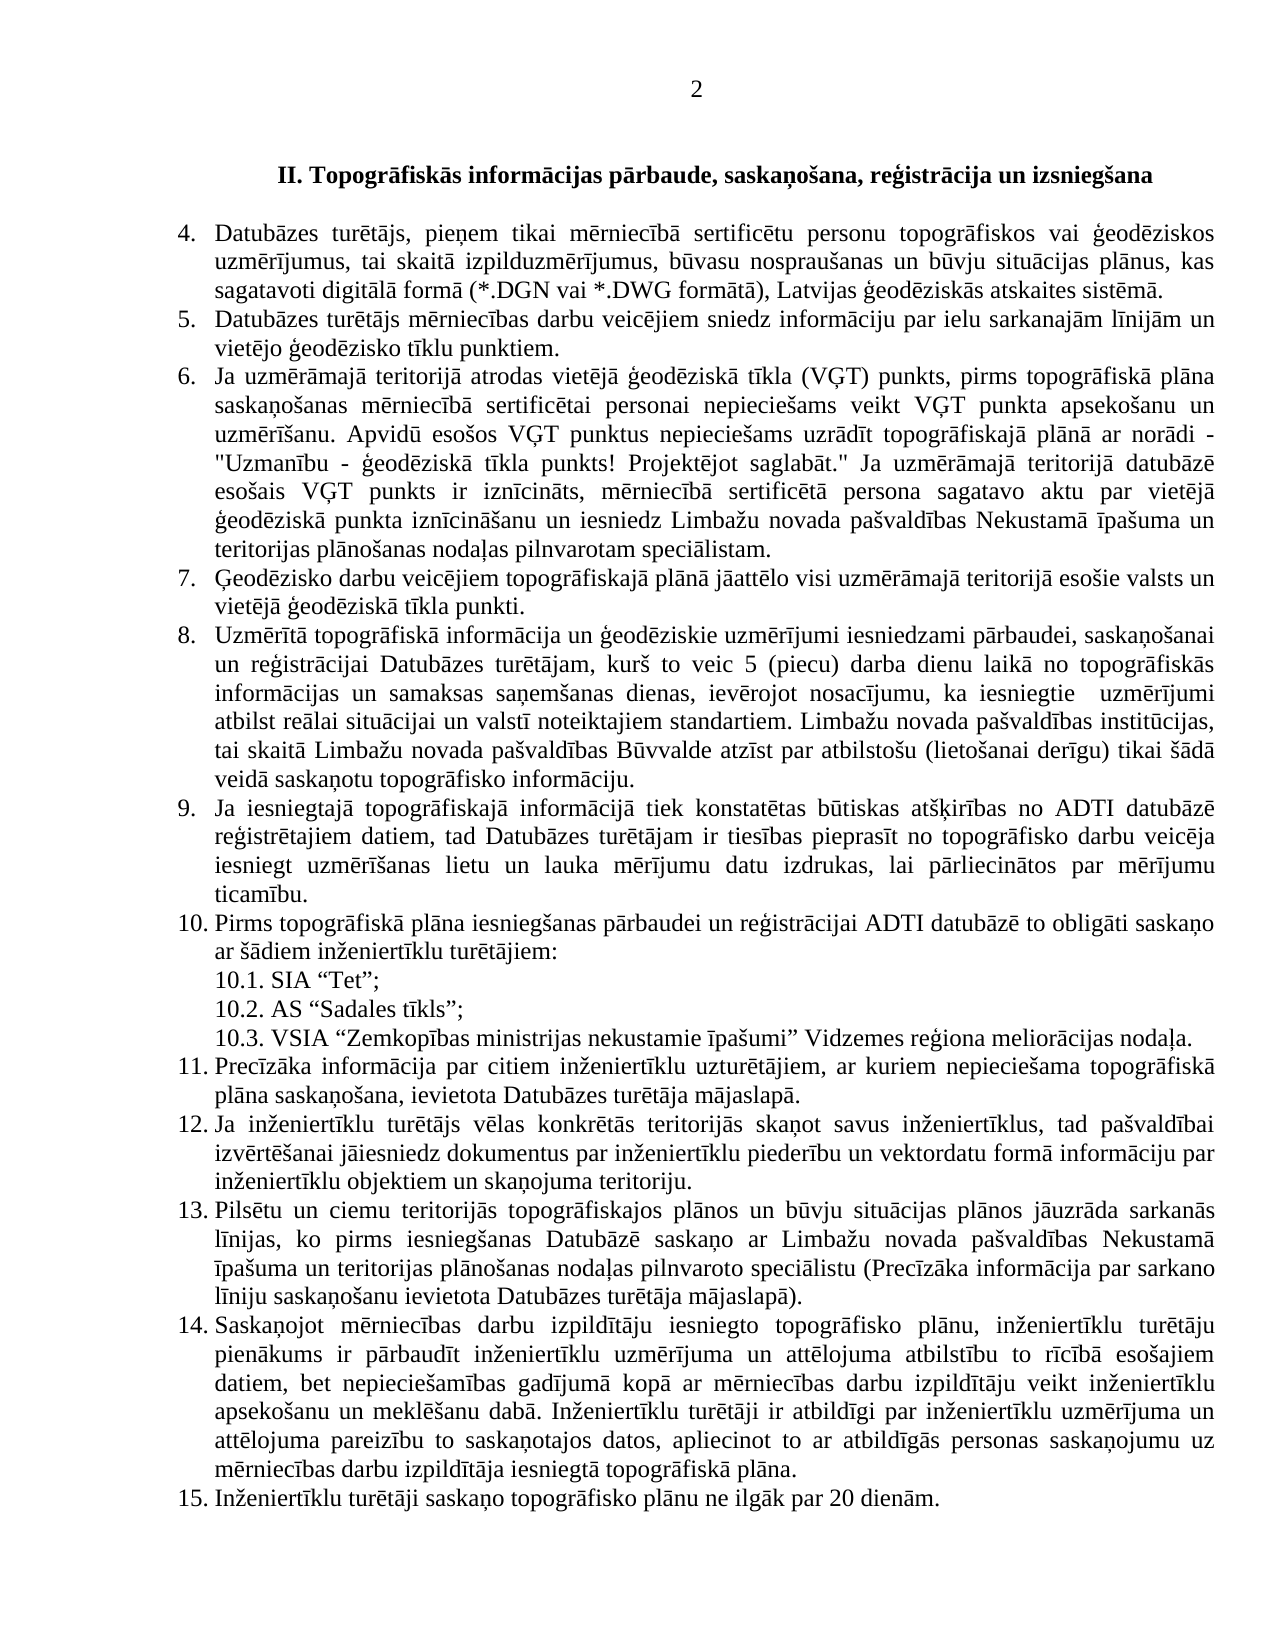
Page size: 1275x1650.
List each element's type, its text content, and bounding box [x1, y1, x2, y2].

list Pirms topogrāfiskā plāna iesniegšanas pārbaudei un reģistrācijai ADTI datubāzē to obligāti saskaņo ar šādiem inženiertīklu turētājiem: [177, 908, 1216, 965]
list 10.3. VSIA “Zemkopības ministrijas nekustamie īpašumi” Vidzemes reģiona meliorācijas nodaļa. [214, 1023, 1216, 1051]
list Ja iesniegtajā topogrāfiskajā informācijā tiek konstatētas būtiskas atšķirības no ADTI datubāzē reģistrētajiem datiem, tad Datubāzes turētājam ir tiesības pieprasīt no topogrāfisko darbu veicēja iesniegt uzmērīšanas lietu un lauka mērījumu datu izdrukas, lai pārliecinātos par mērījumu ticamību. [177, 793, 1216, 908]
list 10.2. AS “Sadales tīkls”; [214, 994, 1216, 1023]
list Uzmērītā topogrāfiskā informācija un ģeodēziskie uzmērījumi iesniedzami pārbaudei, saskaņošanai un reģistrācijai Datubāzes turētājam, kurš to veic 5 (piecu) darba dienu laikā no topogrāfiskās informācijas un samaksas saņemšanas dienas, ievērojot nosacījumu, ka iesniegtie uzmērījumi atbilst reālai situācijai un valstī noteiktajiem standartiem. Limbažu novada pašvaldības institūcijas, tai skaitā Limbažu novada pašvaldības Būvvalde atzīst par atbilstošu (lietošanai derīgu) tikai šādā veidā saskaņotu topogrāfisko informāciju. [177, 620, 1216, 793]
list Datubāzes turētājs mērniecības darbu veicējiem sniedz informāciju par ielu sarkanajām līnijām un vietējo ģeodēzisko tīklu punktiem. [177, 304, 1216, 361]
list Inženiertīklu turētāji saskaņo topogrāfisko plānu ne ilgāk par 20 dienām. [177, 1483, 1216, 1511]
list II. Topogrāfiskās informācijas pārbaude, saskaņošana, reģistrācija un izsniegšana [214, 160, 1216, 189]
list Pilsētu un ciemu teritorijās topogrāfiskajos plānos un būvju situācijas plānos jāuzrāda sarkanās līnijas, ko pirms iesniegšanas Datubāzē saskaņo ar Limbažu novada pašvaldības Nekustamā īpašuma un teritorijas plānošanas nodaļas pilnvaroto speciālistu (Precīzāka informācija par sarkano līniju saskaņošanu ievietota Datubāzes turētāja mājaslapā). [177, 1195, 1216, 1310]
list Datubāzes turētājs, pieņem tikai mērniecībā sertificētu personu topogrāfiskos vai ģeodēziskos uzmērījumus, tai skaitā izpilduzmērījumus, būvasu nospraušanas un būvju situācijas plānus, kas sagatavoti digitālā formā (*.DGN vai *.DWG formātā), Latvijas ģeodēziskās atskaites sistēmā. [177, 218, 1216, 304]
list Saskaņojot mērniecības darbu izpildītāju iesniegto topogrāfisko plānu, inženiertīklu turētāju pienākums ir pārbaudīt inženiertīklu uzmērījuma un attēlojuma atbilstību to rīcībā esošajiem datiem, bet nepieciešamības gadījumā kopā ar mērniecības darbu izpildītāju veikt inženiertīklu apsekošanu un meklēšanu dabā. Inženiertīklu turētāji ir atbildīgi par inženiertīklu uzmērījuma un attēlojuma pareizību to saskaņotajos datos, apliecinot to ar atbildīgās personas saskaņojumu uz mērniecības darbu izpildītāja iesniegtā topogrāfiskā plāna. [177, 1310, 1216, 1483]
list Ja uzmērāmajā teritorijā atrodas vietējā ģeodēziskā tīkla (VĢT) punkts, pirms topogrāfiskā plāna saskaņošanas mērniecībā sertificētai personai nepieciešams veikt VĢT punkta apsekošanu un uzmērīšanu. Apvidū esošos VĢT punktus nepieciešams uzrādīt topogrāfiskajā plānā ar norādi - "Uzmanību - ģeodēziskā tīkla punkts! Projektējot saglabāt." Ja uzmērāmajā teritorijā datubāzē esošais VĢT punkts ir iznīcināts, mērniecībā sertificētā persona sagatavo aktu par vietējā ģeodēziskā punkta iznīcināšanu un iesniedz Limbažu novada pašvaldības Nekustamā īpašuma un teritorijas plānošanas nodaļas pilnvarotam speciālistam. [177, 361, 1216, 563]
list Precīzāka informācija par citiem inženiertīklu uzturētājiem, ar kuriem nepieciešama topogrāfiskā plāna saskaņošana, ievietota Datubāzes turētāja mājaslapā. [177, 1051, 1216, 1109]
list Ģeodēzisko darbu veicējiem topogrāfiskajā plānā jāattēlo visi uzmērāmajā teritorijā esošie valsts un vietējā ģeodēziskā tīkla punkti. [177, 563, 1216, 620]
list Ja inženiertīklu turētājs vēlas konkrētās teritorijās skaņot savus inženiertīklus, tad pašvaldībai izvērtēšanai jāiesniedz dokumentus par inženiertīklu piederību un vektordatu formā informāciju par inženiertīklu objektiem un skaņojuma teritoriju. [177, 1109, 1216, 1195]
list 10.1. SIA “Tet”; [214, 965, 1216, 994]
